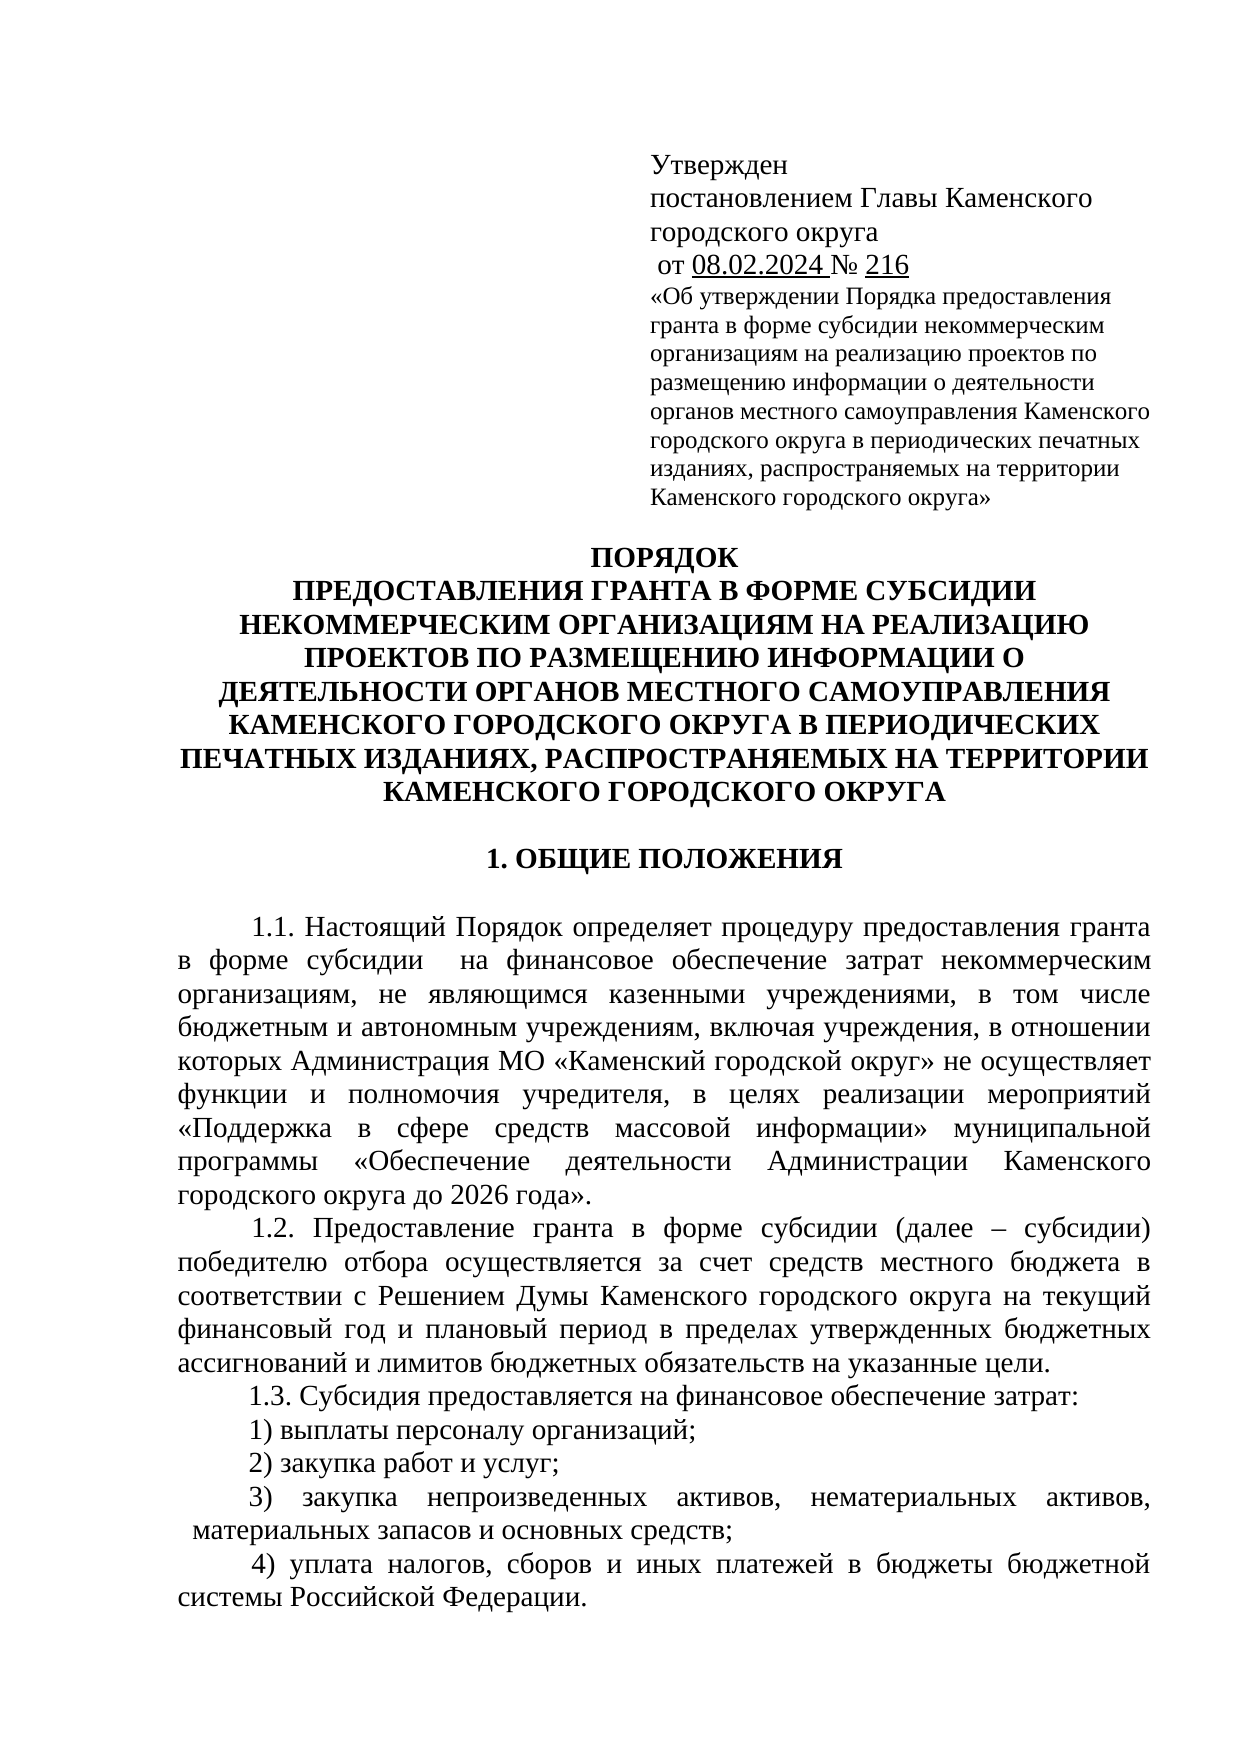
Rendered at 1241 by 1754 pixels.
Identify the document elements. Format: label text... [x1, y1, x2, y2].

text 3) закупка непроизведенных активов, нематериальных активов, материальных запасов и основных средств; [192, 1479, 1152, 1546]
text 1.2. Предоставление гранта в форме субсидии (далее – субсидии) победителю отбора осуществляется за счет средств местного бюджета в соответствии с Решением Думы Каменского городского округа на текущий финансовый год и плановый период в пределах утвержденных бюджетных ассигнований и лимитов бюджетных обязательств на указанные цели. [177, 1211, 1152, 1378]
text 1.3. Субсидия предоставляется на финансовое обеспечение затрат: [177, 1378, 1152, 1412]
text 1.1. Настоящий Порядок определяет процедуру предоставления гранта в форме субсидии на финансовое обеспечение затрат некоммерческим организациям, не являющимся казенными учреждениями, в том числе бюджетным и автономным учреждениям, включая учреждения, в отношении которых Администрация МО «Каменский городской округ» не осуществляет функции и полномочия учредителя, в целях реализации мероприятий «Поддержка в сфере средств массовой информации» муниципальной программы «Обеспечение деятельности Администрации Каменского городского округа до 2026 года». [177, 909, 1152, 1211]
text 4) уплата налогов, сборов и иных платежей в бюджеты бюджетной системы Российской Федерации. [177, 1546, 1152, 1613]
title ПОРЯДОК [177, 540, 1152, 573]
text «Об утверждении Порядка предоставления гранта в форме субсидии некоммерческим организациям на реализацию проектов по размещению информации о деятельности органов местного самоуправления Каменского городского округа в периодических печатных изданиях, распространяемых на территории Каменского городского округа» [650, 281, 1152, 511]
text от 08.02.2024 № 216 [650, 247, 1152, 281]
title НЕКОММЕРЧЕСКИМ ОРГАНИЗАЦИЯМ НА РЕАЛИЗАЦИЮ ПРОЕКТОВ ПО РАЗМЕЩЕНИЮ ИНФОРМАЦИИ О ДЕЯТЕЛЬНОСТИ ОРГАНОВ МЕСТНОГО САМОУПРАВЛЕНИЯ КАМЕНСКОГО ГОРОДСКОГО ОКРУГА В ПЕРИОДИЧЕСКИХ ПЕЧАТНЫХ ИЗДАНИЯХ, РАСПРОСТРАНЯЕМЫХ НА ТЕРРИТОРИИ КАМЕНСКОГО ГОРОДСКОГО ОКРУГА [177, 607, 1152, 808]
text 2) закупка работ и услуг; [192, 1445, 1152, 1479]
text 1. ОБЩИЕ ПОЛОЖЕНИЯ [177, 842, 1152, 875]
text 1) выплаты персоналу организаций; [192, 1412, 1152, 1445]
text Утвержден [650, 147, 1152, 180]
title ПРЕДОСТАВЛЕНИЯ ГРАНТА В ФОРМЕ СУБСИДИИ [177, 573, 1152, 607]
text постановлением Главы Каменского городского округа [650, 180, 1152, 247]
